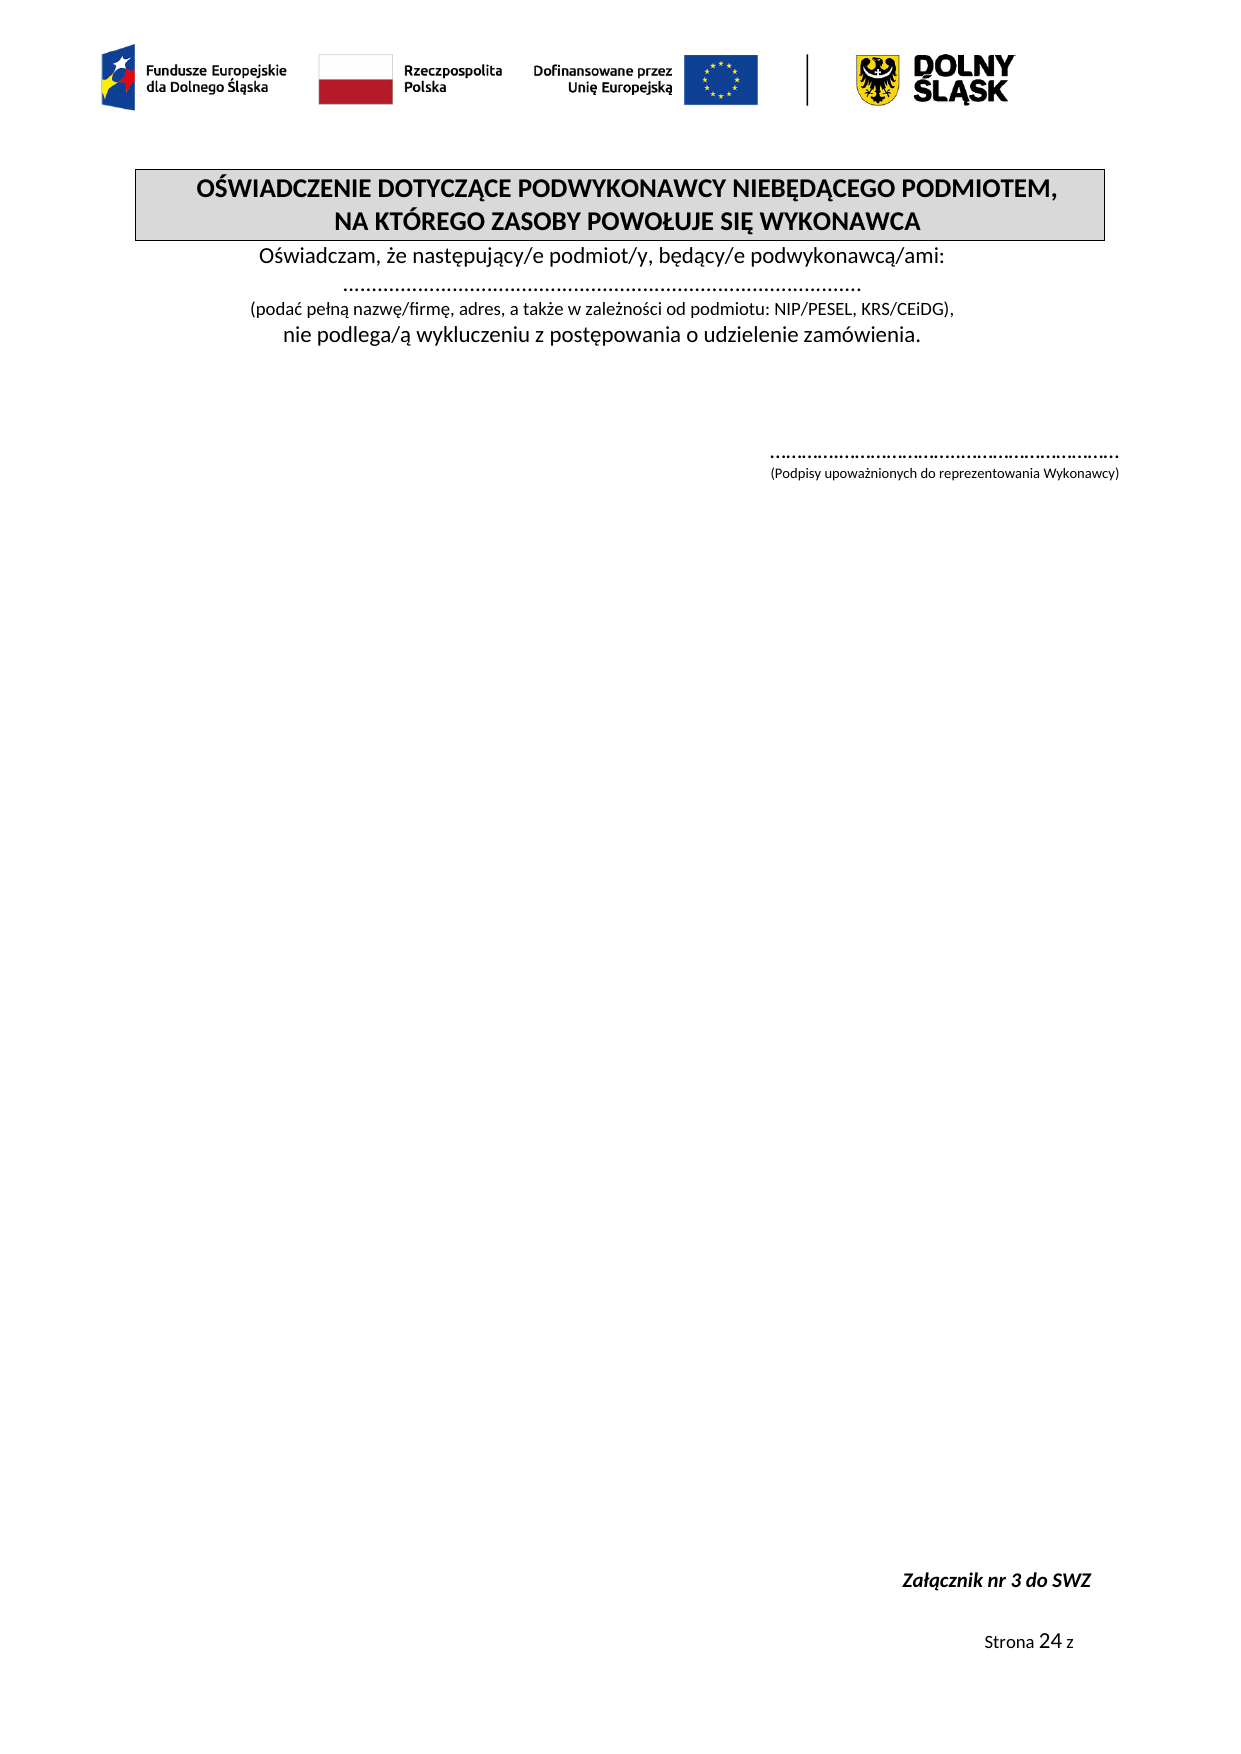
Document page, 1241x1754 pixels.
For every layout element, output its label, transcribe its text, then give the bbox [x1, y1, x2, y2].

text ………….…………………..………………………… [85, 436, 1119, 464]
text .......................................................................................... [85, 269, 1119, 297]
text nie podlega/ą wykluczeniu z postępowania o udzielenie zamówienia. [85, 320, 1119, 376]
text Oświadczam, że następujący/e podmiot/y, będący/e podwykonawcą/ami: [85, 144, 1119, 269]
text Załącznik nr 3 do SWZ [85, 1567, 1093, 1592]
picture [85, 28, 1031, 127]
text (Podpisy upoważnionych do reprezentowania Wykonawcy) [85, 464, 1119, 482]
text (podać pełną nazwę/firmę, adres, a także w zależności od podmiotu: NIP/PESEL, KRS/CEiDG), [85, 297, 1119, 320]
